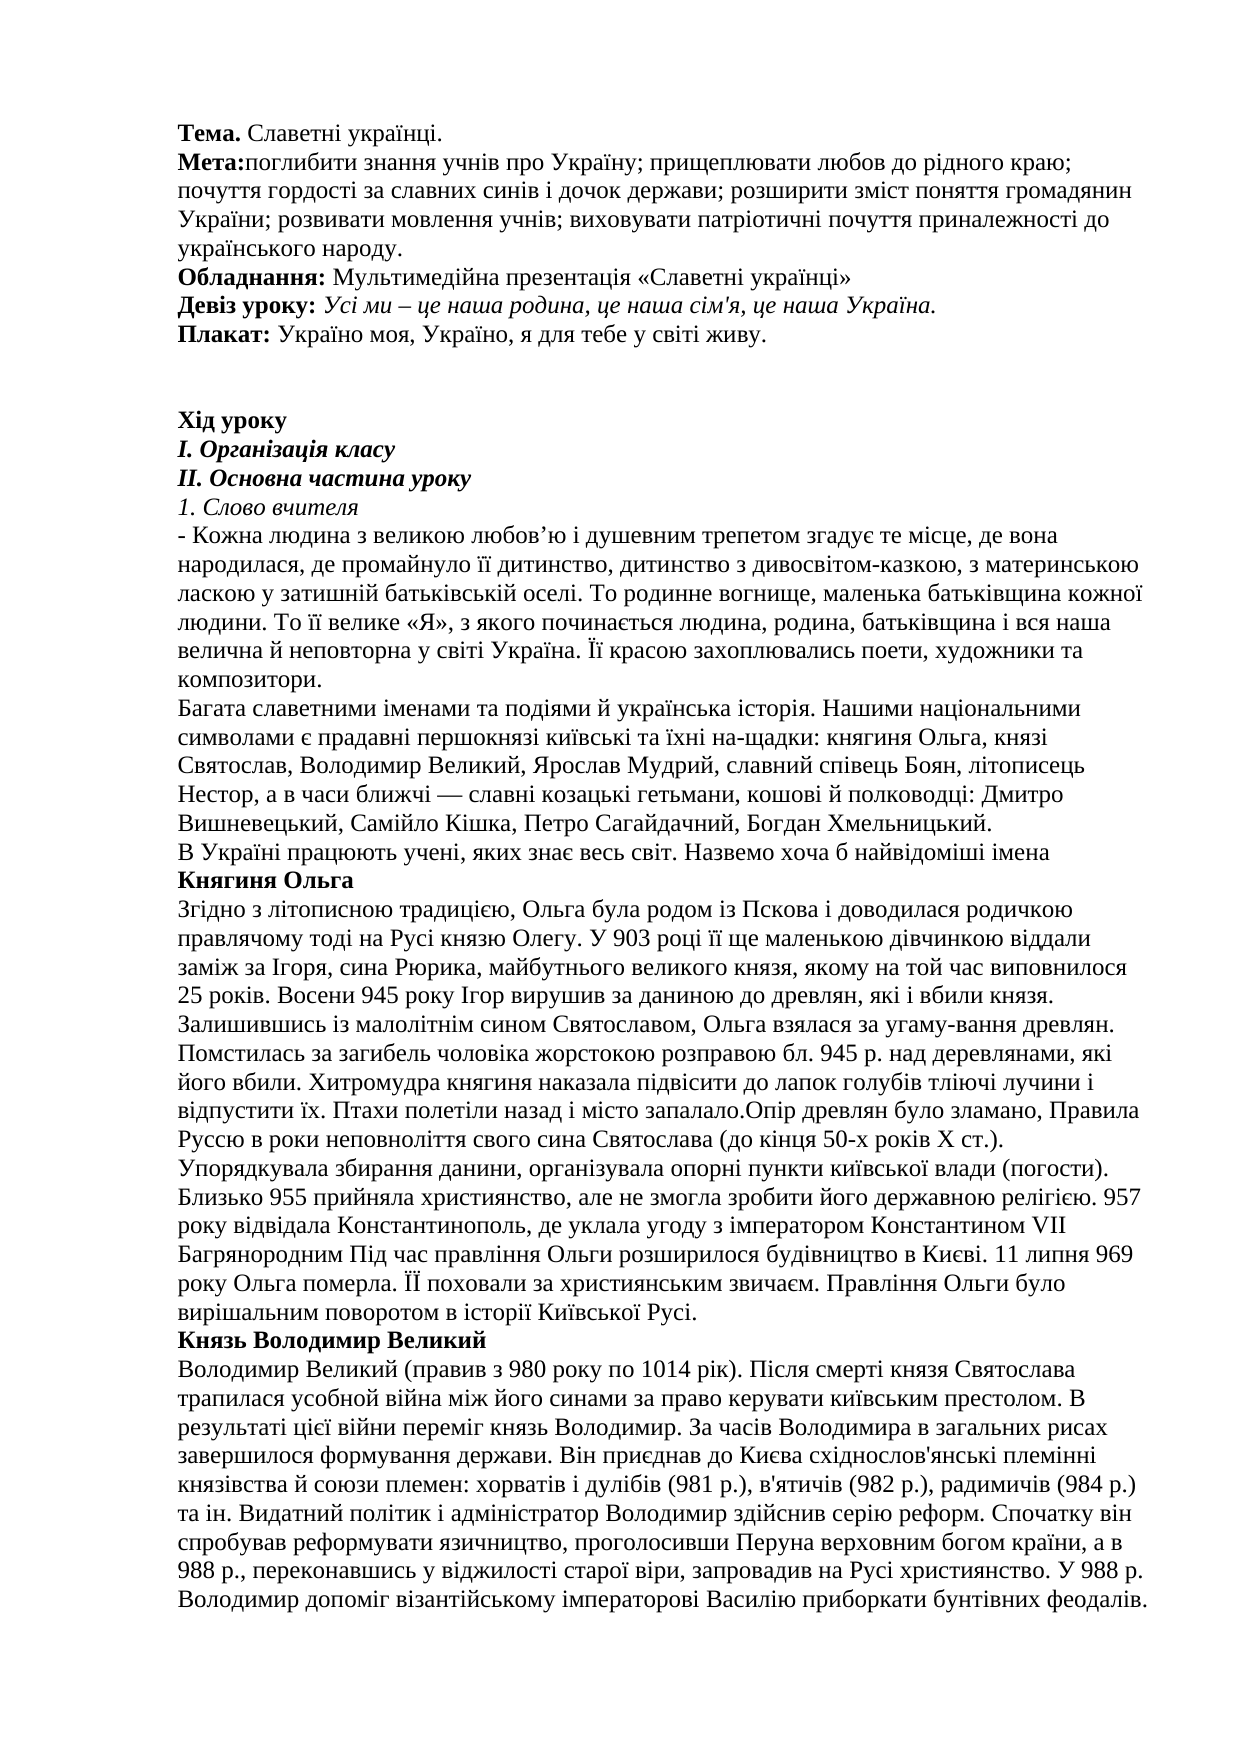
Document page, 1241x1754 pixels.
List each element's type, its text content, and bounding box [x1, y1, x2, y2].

text Девіз уроку: Усі ми – це наша родина, це наша сім'я, це наша Україна. [177, 291, 1152, 319]
text Тема. Славетні українці. [177, 118, 1152, 147]
text Княгиня Ольга Згідно з літописною традицією, Ольга була родом із Пскова і доводилася родичкою правлячому тоді на Русі князю Олегу. У 903 році її ще маленькою дівчинкою віддали заміж за Ігоря, сина Рюрика, майбутнього великого князя, якому на той час виповнилося 25 років. Восени 945 року Ігор вирушив за даниною до древлян, які і вбили князя. Залишившись із малолітнім сином Святославом, Ольга взялася за угаму-вання древлян. Помстилась за загибель чоловіка жорстокою розправою бл. 945 р. над деревлянами, які його вбили. Хитромудра княгиня наказала підвісити до лапок голубів тліючі лучини і відпустити їх. Птахи полетіли назад і місто запалало.Опір древлян було зламано, Правила Руссю в роки неповноліття свого сина Святослава (до кінця 50-х років X ст.). Упорядкувала збирання данини, організувала опорні пункти київської влади (погости). Близько 955 прийняла християнство, але не змогла зробити його державною релігією. 957 року відвідала Константинополь, де уклала угоду з імператором Константином VII Багрянородним Під час правління Ольги розширилося будівництво в Києві. 11 липня 969 року Ольга померла. ЇЇ поховали за християнським звичаєм. Правління Ольги було вирішальним поворотом в історії Київської Русі. [177, 866, 1152, 1326]
text Хід уроку [177, 406, 1152, 434]
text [177, 1326, 1152, 1613]
text І. Органiзацiя класу II. Основна частина уроку 1. Слово вчителя - Кожна людина з великою любов’ю і душевним трепетом згадує те місце, де вона народилася, де промайнуло її дитинство, дитинство з дивосвітом-казкою, з материнською ласкою у затишній батьківській оселі. То родинне вогнище, маленька батьківщина кожної людини. То її велике «Я», з якого починається людина, родина, батьківщина і вся наша велична й неповторна у світі Україна. Її красою захоплювались поети, художники та композитори. Багата славетними іменами та подіями й українська історія. Нашими національними символами є прадавні першокнязі київські та їхні на-щадки: княгиня Ольга, князі Святослав, Володимир Великий, Ярослав Мудрий, славний співець Боян, літописець Нестор, а в часи ближчі — славні козацькі гетьмани, кошові й полководці: Дмитро Вишневецький, Самійло Кішка, Петро Сагайдачний, Богдан Хмельницький. В Україні працюють учені, яких знає весь світ. Назвемо хоча б найвідоміші імена [177, 434, 1152, 866]
text Мета:поглибити знання учнів про Україну; прищеплювати любов до рідного краю; почуття гордості за славних синів і дочок держави; розширити зміст поняття громадянин України; розвивати мовлення учнів; виховувати патріотичні почуття приналежності до українського народу. [177, 147, 1152, 262]
text Плакат: Україно моя, Україно, я для тебе у світі живу. [177, 319, 1152, 348]
text Обладнання: Мультимедійна презентація «Славетні українці» [177, 262, 1152, 291]
